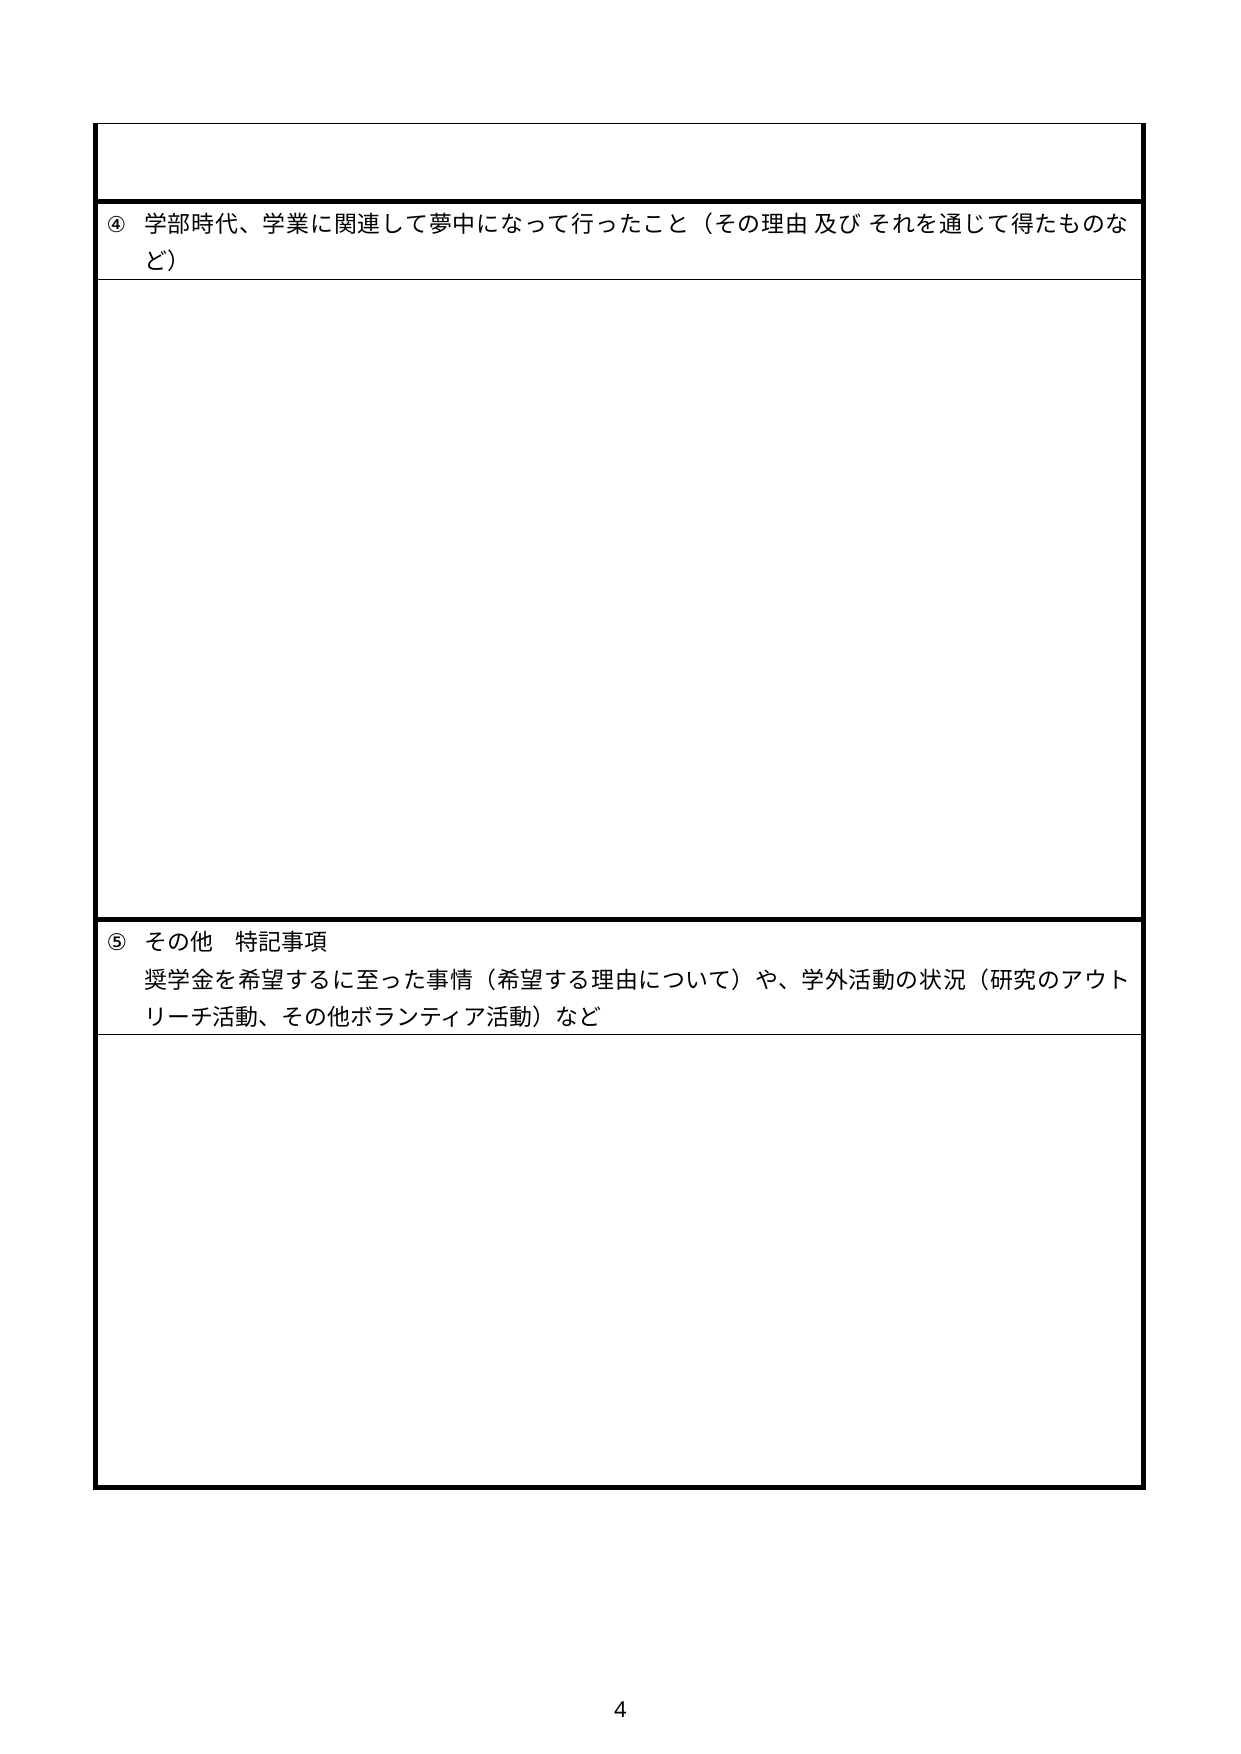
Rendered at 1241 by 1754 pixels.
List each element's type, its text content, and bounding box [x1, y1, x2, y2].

table_cell [98, 124, 1141, 199]
table_cell その他 特記事項 奨学金を希望するに至った事情（希望する理由について）や、学外活動の状況（研究のアウトリーチ活動、その他ボランティア活動）など [98, 922, 1141, 1034]
table_cell [98, 1035, 1141, 1485]
table_cell [98, 280, 1141, 917]
table_cell 学部時代、学業に関連して夢中になって行ったこと（その理由 及び それを通じて得たものなど） [98, 204, 1141, 279]
